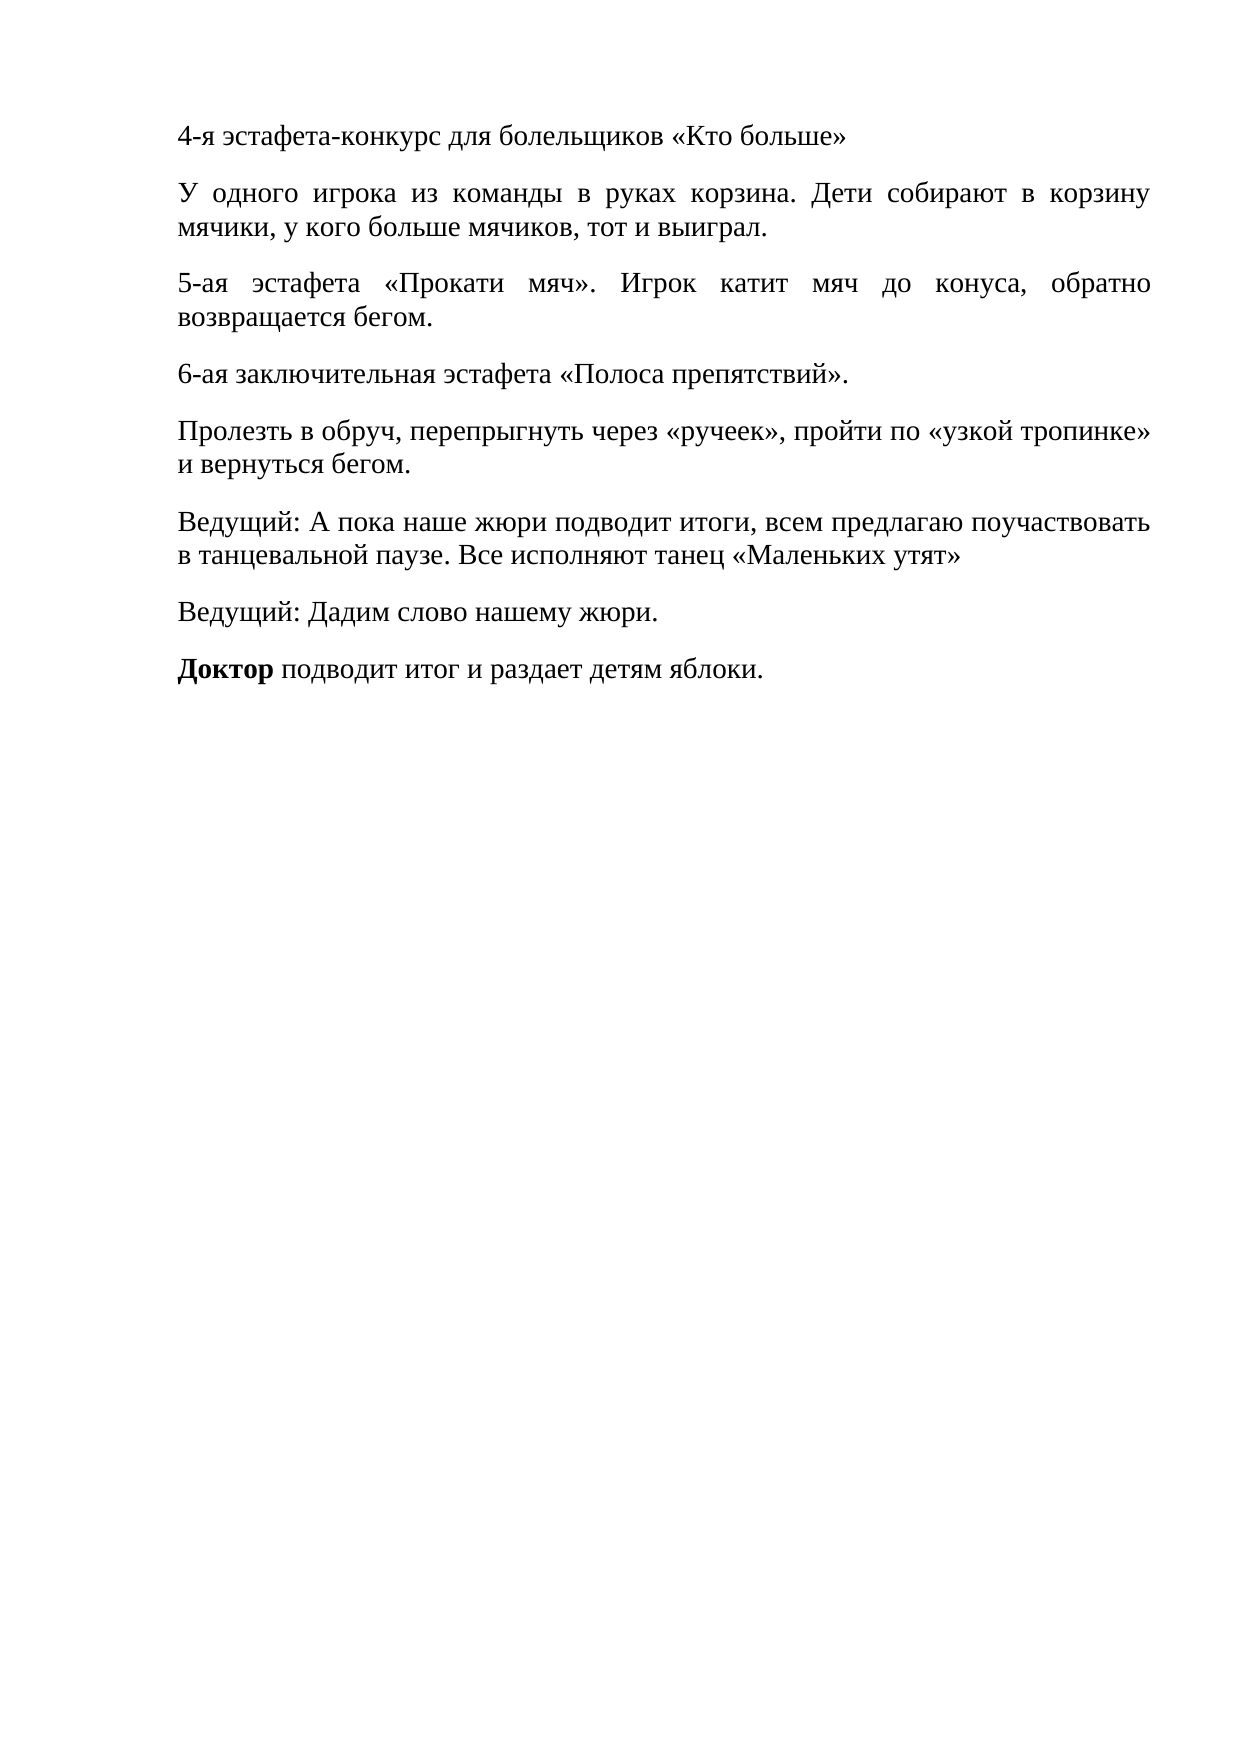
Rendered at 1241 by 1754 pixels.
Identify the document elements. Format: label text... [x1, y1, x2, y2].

text У одного игрока из команды в руках корзина. Дети собирают в корзину мячики, у кого больше мячиков, тот и выиграл. [177, 175, 1152, 242]
text 6-ая заключительная эстафета «Полоса препятствий». [177, 356, 1152, 390]
text Ведущий: Дадим слово нашему жюри. [177, 594, 1152, 628]
text Доктор подводит итог и раздает детям яблоки. [177, 651, 1152, 685]
text Ведущий: А пока наше жюри подводит итоги, всем предлагаю поучаствовать в танцевальной паузе. Все исполняют танец «Маленьких утят» [177, 504, 1152, 571]
text 4-я эстафета-конкурс для болельщиков «Кто больше» [177, 118, 1152, 152]
text Пролезть в обруч, перепрыгнуть через «ручеек», пройти по «узкой тропинке» и вернуться бегом. [177, 413, 1152, 480]
text 5-ая эстафета «Прокати мяч». Игрок катит мяч до конуса, обратно возвращается бегом. [177, 266, 1152, 333]
